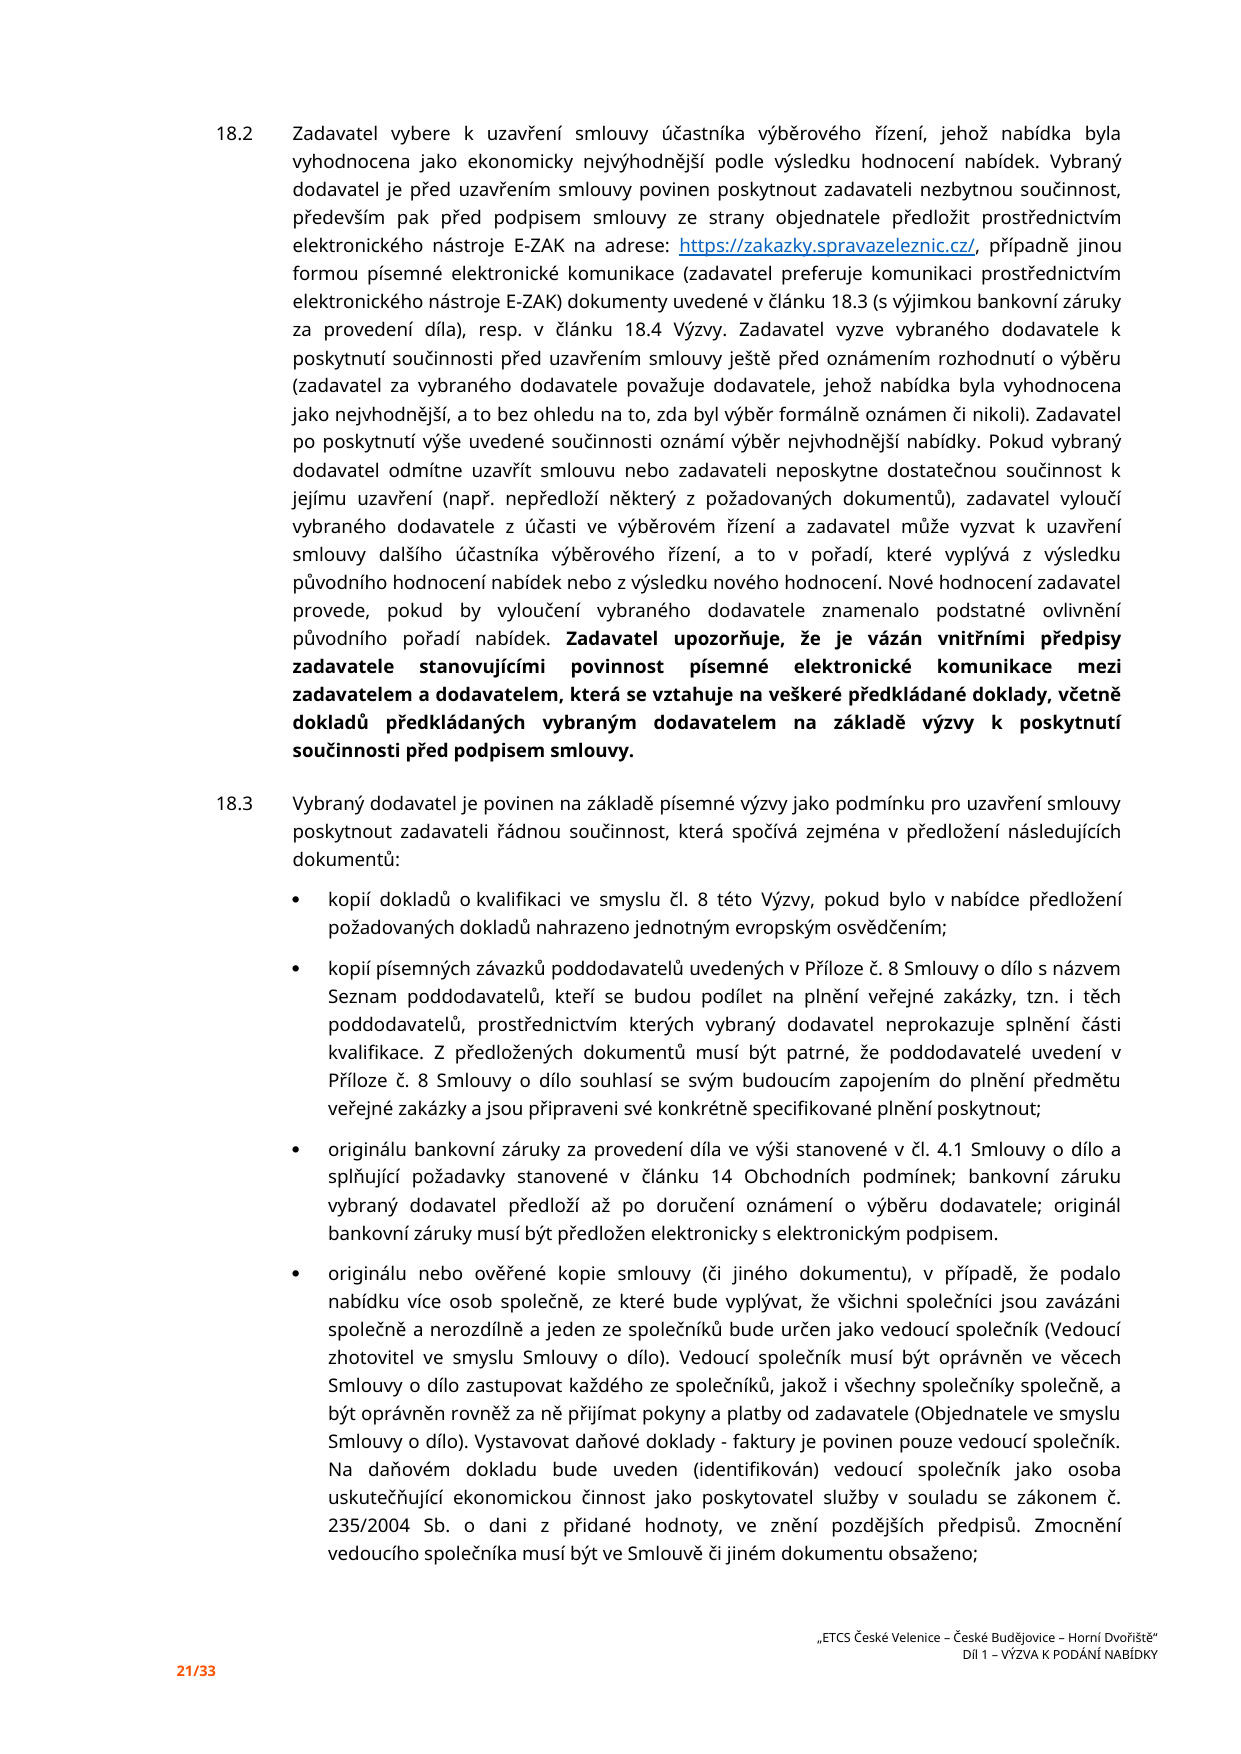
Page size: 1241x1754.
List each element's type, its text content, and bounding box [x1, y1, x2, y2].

list originálu bankovní záruky za provedení díla ve výši stanovené v čl. 4.1 Smlouvy o dílo a splňující požadavky stanovené v článku 14 Obchodních podmínek; bankovní záruku vybraný dodavatel předloží až po doručení oznámení o výběru dodavatele; originál bankovní záruky musí být předložen elektronicky s elektronickým podpisem. [292, 1136, 1122, 1245]
list originálu nebo ověřené kopie smlouvy (či jiného dokumentu), v případě, že podalo nabídku více osob společně, ze které bude vyplývat, že všichni společníci jsou zavázáni společně a nerozdílně a jeden ze společníků bude určen jako vedoucí společník (Vedoucí zhotovitel ve smyslu Smlouvy o dílo). Vedoucí společník musí být oprávněn ve věcech Smlouvy o dílo zastupovat každého ze společníků, jakož i všechny společníky společně, a být oprávněn rovněž za ně přijímat pokyny a platby od zadavatele (Objednatele ve smyslu Smlouvy o dílo). Vystavovat daňové doklady - faktury je povinen pouze vedoucí společník. Na daňovém dokladu bude uveden (identifikován) vedoucí společník jako osoba uskutečňující ekonomickou činnost jako poskytovatel služby v souladu se zákonem č. 235/2004 Sb. o dani z přidané hodnoty, ve znění pozdějších předpisů. Zmocnění vedoucího společníka musí být ve Smlouvě či jiném dokumentu obsaženo; [292, 1260, 1122, 1566]
text Zadavatel vybere k uzavření smlouvy účastníka výběrového řízení, jehož nabídka byla vyhodnocena jako ekonomicky nejvýhodnější podle výsledku hodnocení nabídek. Vybraný dodavatel je před uzavřením smlouvy povinen poskytnout zadavateli nezbytnou součinnost, především pak před podpisem smlouvy ze strany objednatele předložit prostřednictvím elektronického nástroje E-ZAK na adrese: https://zakazky.spravazeleznic.cz/, případně jinou formou písemné elektronické komunikace (zadavatel preferuje komunikaci prostřednictvím elektronického nástroje E-ZAK) dokumenty uvedené v článku 18.3 (s výjimkou bankovní záruky za provedení díla), resp. v článku 18.4 Výzvy. Zadavatel vyzve vybraného dodavatele k poskytnutí součinnosti před uzavřením smlouvy ještě před oznámením rozhodnutí o výběru (zadavatel za vybraného dodavatele považuje dodavatele, jehož nabídka byla vyhodnocena jako nejvhodnější, a to bez ohledu na to, zda byl výběr formálně oznámen či nikoli). Zadavatel po poskytnutí výše uvedené součinnosti oznámí výběr nejvhodnější nabídky. Pokud vybraný dodavatel odmítne uzavřít smlouvu nebo zadavateli neposkytne dostatečnou součinnost k jejímu uzavření (např. nepředloží některý z požadovaných dokumentů), zadavatel vyloučí vybraného dodavatele z účasti ve výběrovém řízení a zadavatel může vyzvat k uzavření smlouvy dalšího účastníka výběrového řízení, a to v pořadí, které vyplývá z výsledku původního hodnocení nabídek nebo z výsledku nového hodnocení. Nové hodnocení zadavatel provede, pokud by vyloučení vybraného dodavatele znamenalo podstatné ovlivnění původního pořadí nabídek. Zadavatel upozorňuje, že je vázán vnitřními předpisy zadavatele stanovujícími povinnost písemné elektronické komunikace mezi zadavatelem a dodavatelem, která se vztahuje na veškeré předkládané doklady, včetně dokladů předkládaných vybraným dodavatelem na základě výzvy k poskytnutí součinnosti před podpisem smlouvy. [216, 121, 1122, 763]
list kopií dokladů o kvalifikaci ve smyslu čl. 8 této Výzvy, pokud bylo v nabídce předložení požadovaných dokladů nahrazeno jednotným evropským osvědčením; [292, 887, 1122, 940]
text Vybraný dodavatel je povinen na základě písemné výzvy jako podmínku pro uzavření smlouvy poskytnout zadavateli řádnou součinnost, která spočívá zejména v předložení následujících dokumentů: [216, 790, 1122, 872]
list kopií písemných závazků poddodavatelů uvedených v Příloze č. 8 Smlouvy o dílo s názvem Seznam poddodavatelů, kteří se budou podílet na plnění veřejné zakázky, tzn. i těch poddodavatelů, prostřednictvím kterých vybraný dodavatel neprokazuje splnění části kvalifikace. Z předložených dokumentů musí být patrné, že poddodavatelé uvedení v Příloze č. 8 Smlouvy o dílo souhlasí se svým budoucím zapojením do plnění předmětu veřejné zakázky a jsou připraveni své konkrétně specifikované plnění poskytnout; [292, 955, 1122, 1121]
